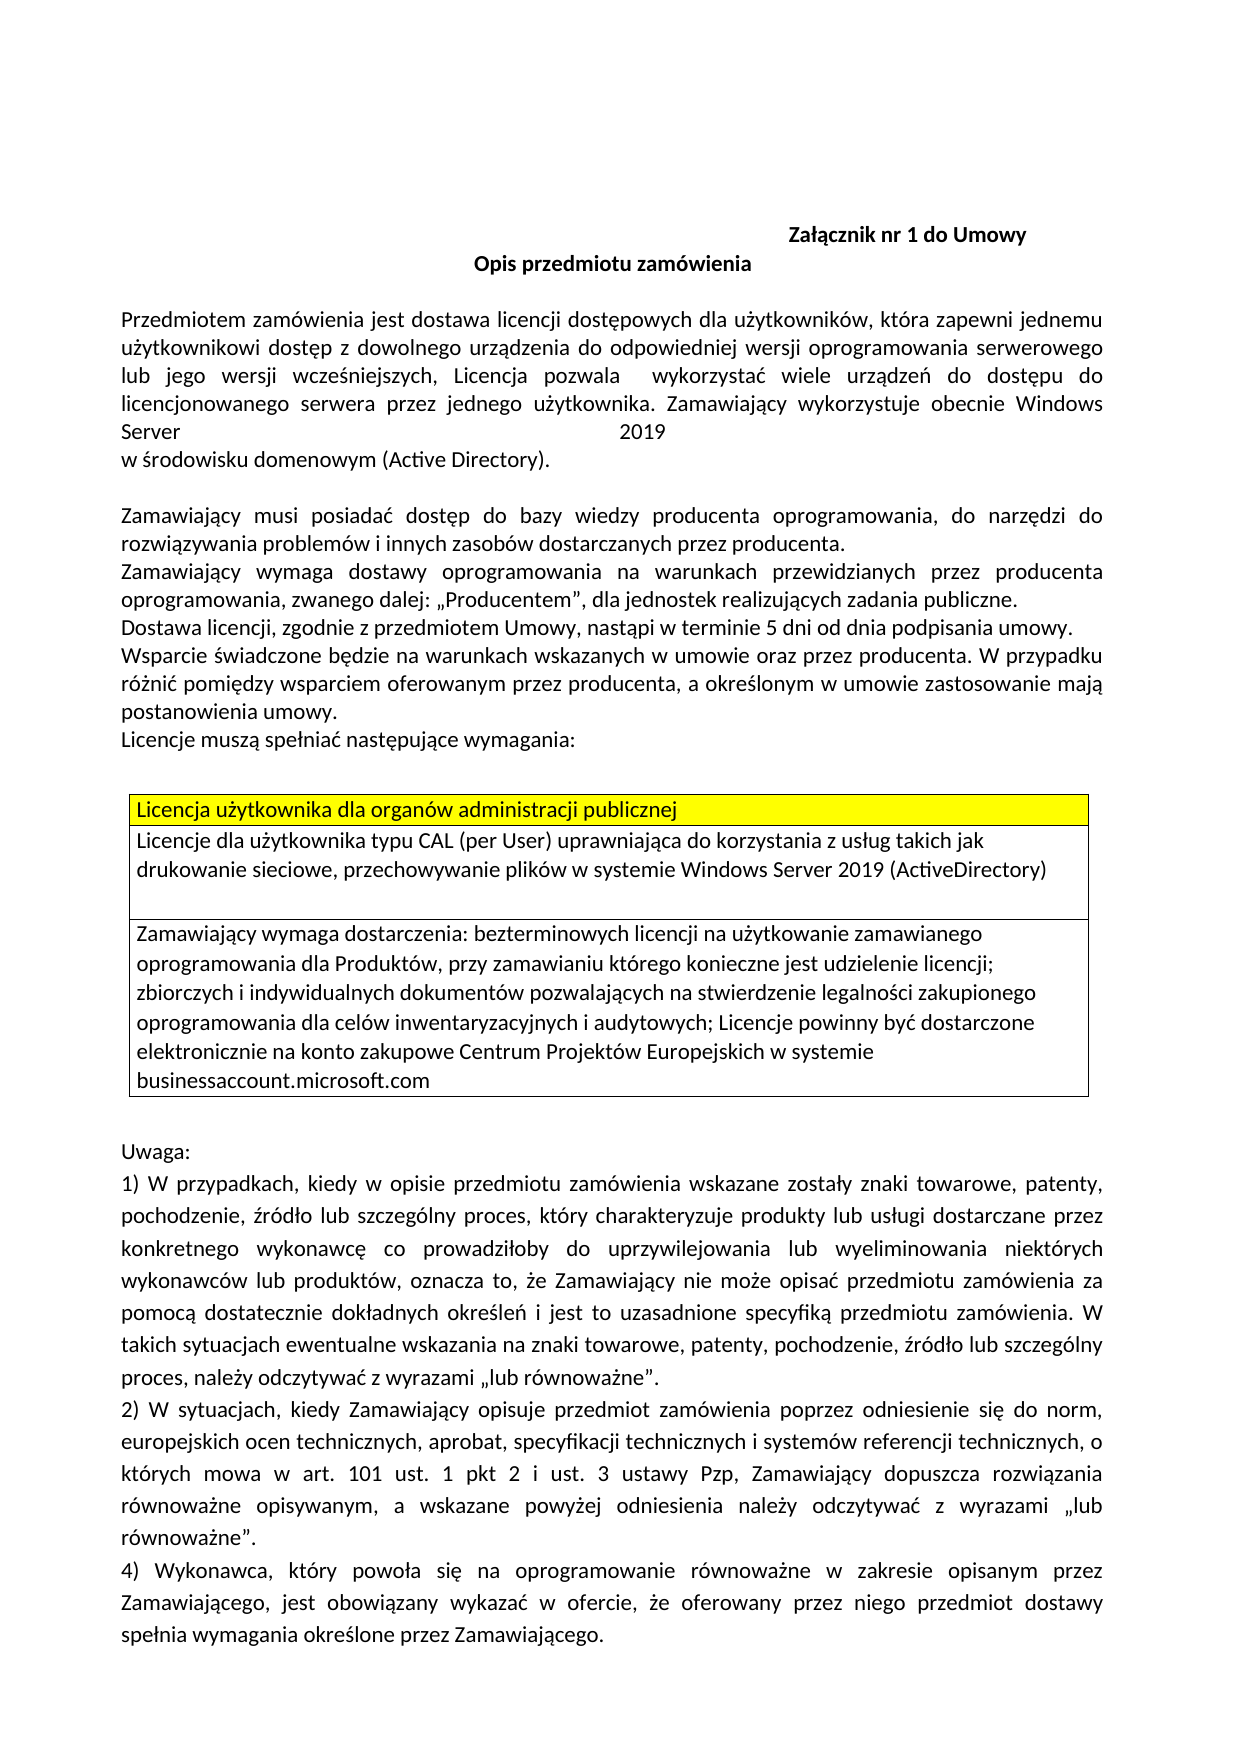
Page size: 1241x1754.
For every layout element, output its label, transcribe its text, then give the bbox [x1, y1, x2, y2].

text 4) Wykonawca, który powoła się na oprogramowanie równoważne w zakresie opisanym przez Zamawiającego, jest obowiązany wykazać w ofercie, że oferowany przez niego przedmiot dostawy spełnia wymagania określone przez Zamawiającego. [121, 1556, 1105, 1648]
text Opis przedmiotu zamówienia [121, 249, 1105, 277]
table_header Licencja użytkownika dla organów administracji publicznej [130, 795, 1088, 825]
text 1) W przypadkach, kiedy w opisie przedmiotu zamówienia wskazane zostały znaki towarowe, patenty, pochodzenie, źródło lub szczególny proces, który charakteryzuje produkty lub usługi dostarczane przez konkretnego wykonawcę co prowadziłoby do uprzywilejowania lub wyeliminowania niektórych wykonawców lub produktów, oznacza to, że Zamawiający nie może opisać przedmiotu zamówienia za pomocą dostatecznie dokładnych określeń i jest to uzasadnione specyfiką przedmiotu zamówienia. W takich sytuacjach ewentualne wskazania na znaki towarowe, patenty, pochodzenie, źródło lub szczególny proces, należy odczytywać z wyrazami „lub równoważne”. [121, 1169, 1105, 1391]
table_cell Licencje dla użytkownika typu CAL (per User) uprawniająca do korzystania z usług takich jak drukowanie sieciowe, przechowywanie plików w systemie Windows Server 2019 (ActiveDirectory) [130, 826, 1088, 918]
text Wsparcie świadczone będzie na warunkach wskazanych w umowie oraz przez producenta. W przypadku różnić pomiędzy wsparciem oferowanym przez producenta, a określonym w umowie zastosowanie mają postanowienia umowy. [121, 641, 1105, 725]
text Przedmiotem zamówienia jest dostawa licencji dostępowych dla użytkowników, która zapewni jednemu użytkownikowi dostęp z dowolnego urządzenia do odpowiedniej wersji oprogramowania serwerowego lub jego wersji wcześniejszych, Licencja pozwala wykorzystać wiele urządzeń do dostępu do licencjonowanego serwera przez jednego użytkownika. Zamawiający wykorzystuje obecnie Windows Server 2019 w środowisku domenowym (Active Directory). [121, 305, 1105, 473]
text Licencje muszą spełniać następujące wymagania: [121, 725, 1105, 753]
text Zamawiający musi posiadać dostęp do bazy wiedzy producenta oprogramowania, do narzędzi do rozwiązywania problemów i innych zasobów dostarczanych przez producenta. [121, 501, 1105, 557]
table_cell Zamawiający wymaga dostarczenia: bezterminowych licencji na użytkowanie zamawianego oprogramowania dla Produktów, przy zamawianiu którego konieczne jest udzielenie licencji; zbiorczych i indywidualnych dokumentów pozwalających na stwierdzenie legalności zakupionego oprogramowania dla celów inwentaryzacyjnych i audytowych; Licencje powinny być dostarczone elektronicznie na konto zakupowe Centrum Projektów Europejskich w systemie businessaccount.microsoft.com [130, 920, 1088, 1096]
text Uwaga: [121, 1137, 1105, 1165]
text Dostawa licencji, zgodnie z przedmiotem Umowy, nastąpi w terminie 5 dni od dnia podpisania umowy. [121, 613, 1105, 641]
text 2) W sytuacjach, kiedy Zamawiający opisuje przedmiot zamówienia poprzez odniesienie się do norm, europejskich ocen technicznych, aprobat, specyfikacji technicznych i systemów referencji technicznych, o których mowa w art. 101 ust. 1 pkt 2 i ust. 3 ustawy Pzp, Zamawiający dopuszcza rozwiązania równoważne opisywanym, a wskazane powyżej odniesienia należy odczytywać z wyrazami „lub równoważne”. [121, 1395, 1105, 1552]
text Załącznik nr 1 do Umowy [637, 221, 1105, 249]
text Zamawiający wymaga dostawy oprogramowania na warunkach przewidzianych przez producenta oprogramowania, zwanego dalej: „Producentem”, dla jednostek realizujących zadania publiczne. [121, 557, 1105, 613]
